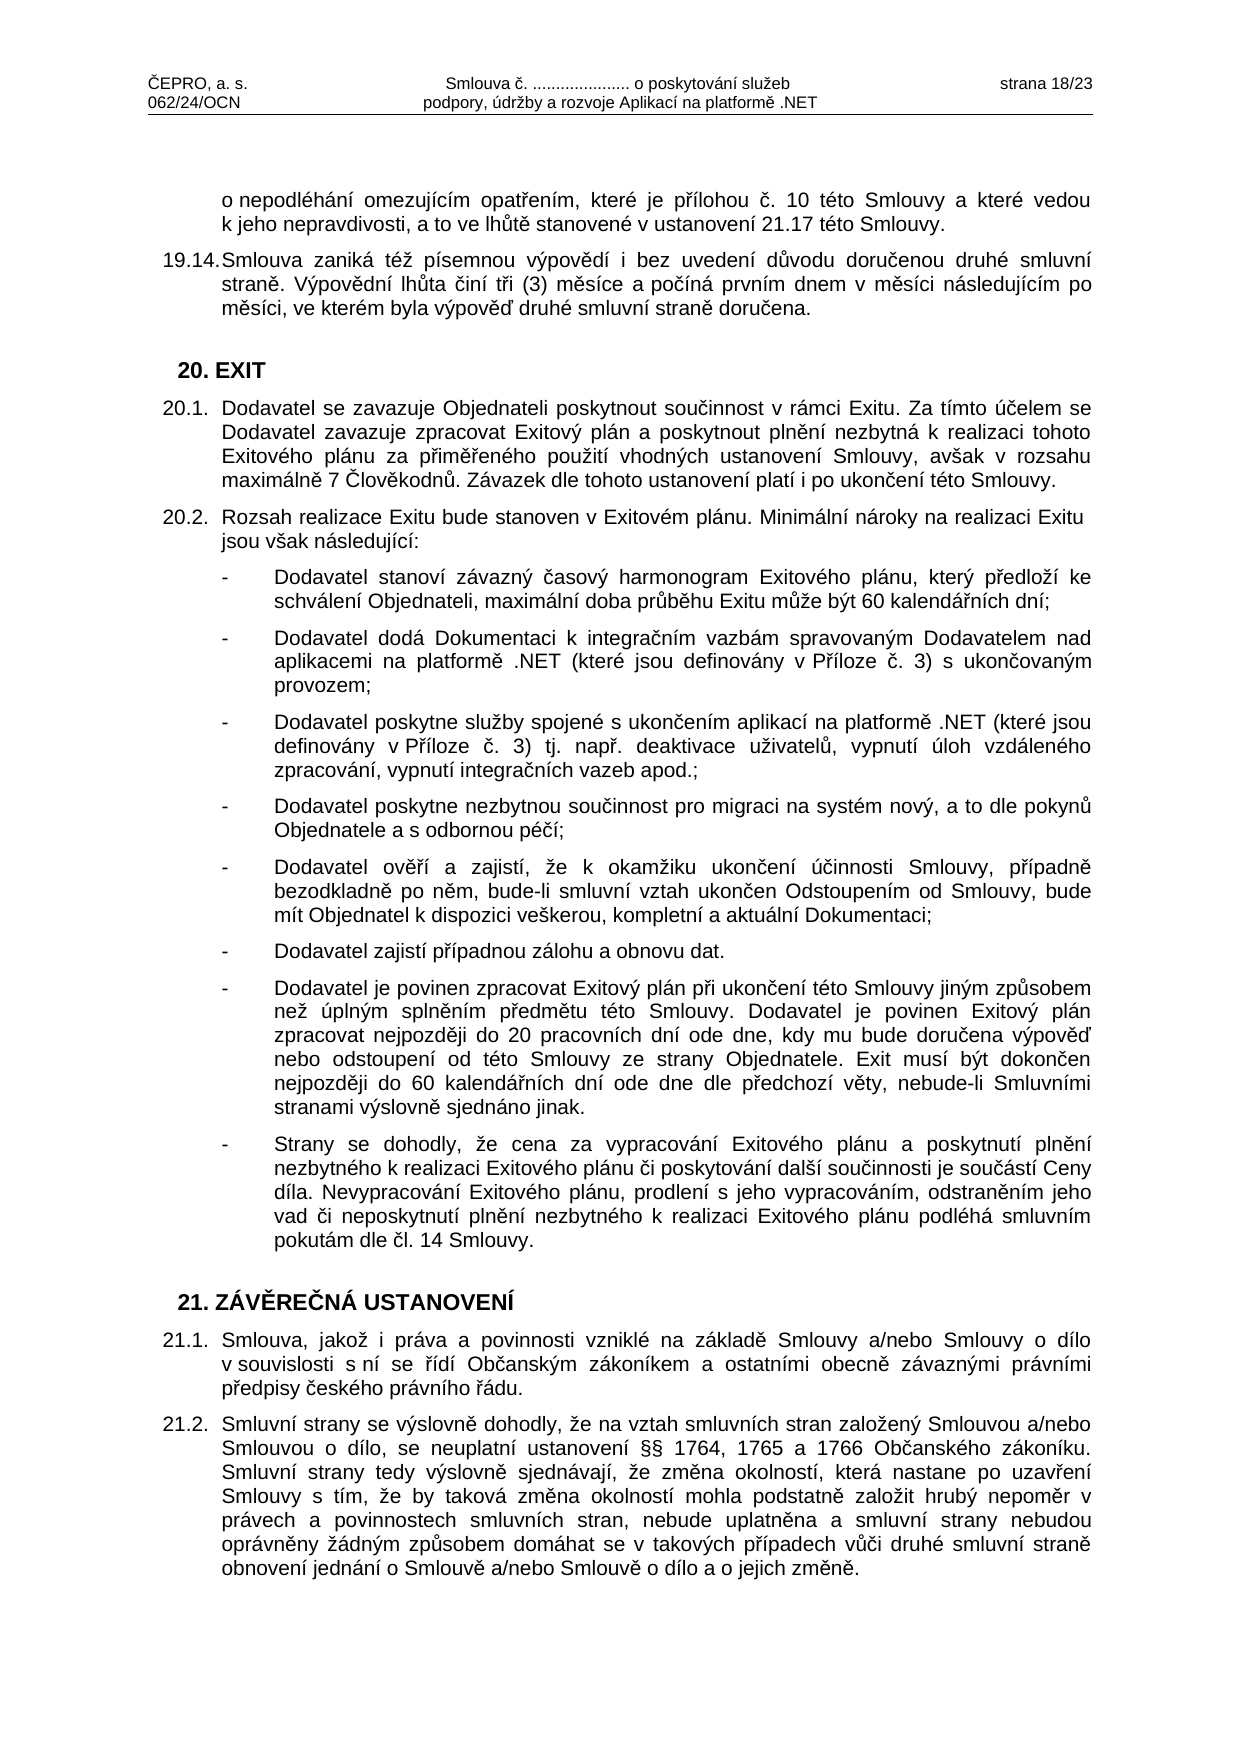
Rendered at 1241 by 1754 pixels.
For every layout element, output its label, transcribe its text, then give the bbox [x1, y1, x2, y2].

text Smlouva zaniká též písemnou výpovědí i bez uvedení důvodu doručenou druhé smluvní straně. Výpovědní lhůta činí tři (3) měsíce a počíná prvním dnem v měsíci následujícím po měsíci, ve kterém byla výpověď druhé smluvní straně doručena. [162, 248, 1093, 320]
subtitle EXIT [177, 357, 1093, 384]
text Dodavatel poskytne služby spojené s ukončením aplikací na platformě .NET (které jsou definovány v Příloze č. 3) tj. např. deaktivace uživatelů, vypnutí úloh vzdáleného zpracování, vypnutí integračních vazeb apod.; [221, 710, 1093, 782]
subtitle ZÁVĚREČNÁ USTANOVENÍ [177, 1289, 1093, 1315]
text Smluvní strany se výslovně dohodly, že na vztah smluvních stran založený Smlouvou a/nebo Smlouvou o dílo, se neuplatní ustanovení §§ 1764, 1765 a 1766 Občanského zákoníku. Smluvní strany tedy výslovně sjednávají, že změna okolností, která nastane po uzavření Smlouvy s tím, že by taková změna okolností mohla podstatně založit hrubý nepoměr v právech a povinnostech smluvních stran, nebude uplatněna a smluvní strany nebudou oprávněny žádným způsobem domáhat se v takových případech vůči druhé smluvní straně obnovení jednání o Smlouvě a/nebo Smlouvě o dílo a o jejich změně. [162, 1412, 1093, 1580]
text Dodavatel stanoví závazný časový harmonogram Exitového plánu, který předloží ke schválení Objednateli, maximální doba průběhu Exitu může být 60 kalendářních dní; [221, 565, 1093, 613]
text Dodavatel dodá Dokumentaci k integračním vazbám spravovaným Dodavatelem nad aplikacemi na platformě .NET (které jsou definovány v Příloze č. 3) s ukončovaným provozem; [221, 625, 1093, 697]
text Smlouva, jakož i práva a povinnosti vzniklé na základě Smlouvy a/nebo Smlouvy o dílo v souvislosti s ní se řídí Občanským zákoníkem a ostatními obecně závaznými právními předpisy českého právního řádu. [162, 1328, 1093, 1399]
text Strany se dohodly, že cena za vypracování Exitového plánu a poskytnutí plnění nezbytného k realizaci Exitového plánu či poskytování další součinnosti je součástí Ceny díla. Nevypracování Exitového plánu, prodlení s jeho vypracováním, odstraněním jeho vad či neposkytnutí plnění nezbytného k realizaci Exitového plánu podléhá smluvním pokutám dle čl. 14 Smlouvy. [221, 1132, 1093, 1251]
text Dodavatel poskytne nezbytnou součinnost pro migraci na systém nový, a to dle pokynů Objednatele a s odbornou péčí; [221, 794, 1093, 842]
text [162, 187, 1093, 235]
text Dodavatel zajistí případnou zálohu a obnovu dat. [221, 939, 1093, 963]
text Dodavatel se zavazuje Objednateli poskytnout součinnost v rámci Exitu. Za tímto účelem se Dodavatel zavazuje zpracovat Exitový plán a poskytnout plnění nezbytná k realizaci tohoto Exitového plánu za přiměřeného použití vhodných ustanovení Smlouvy, avšak v rozsahu maximálně 7 Člověkodnů. Závazek dle tohoto ustanovení platí i po ukončení této Smlouvy. [162, 396, 1093, 492]
text Dodavatel je povinen zpracovat Exitový plán při ukončení této Smlouvy jiným způsobem než úplným splněním předmětu této Smlouvy. Dodavatel je povinen Exitový plán zpracovat nejpozději do 20 pracovních dní ode dne, kdy mu bude doručena výpověď nebo odstoupení od této Smlouvy ze strany Objednatele. Exit musí být dokončen nejpozději do 60 kalendářních dní ode dne dle předchozí věty, nebude-li Smluvními stranami výslovně sjednáno jinak. [221, 975, 1093, 1119]
text Rozsah realizace Exitu bude stanoven v Exitovém plánu. Minimální nároky na realizaci Exitu jsou však následující: [162, 504, 1093, 552]
text Dodavatel ověří a zajistí, že k okamžiku ukončení účinnosti Smlouvy, případně bezodkladně po něm, bude-li smluvní vztah ukončen Odstoupením od Smlouvy, bude mít Objednatel k dispozici veškerou, kompletní a aktuální Dokumentaci; [221, 854, 1093, 926]
